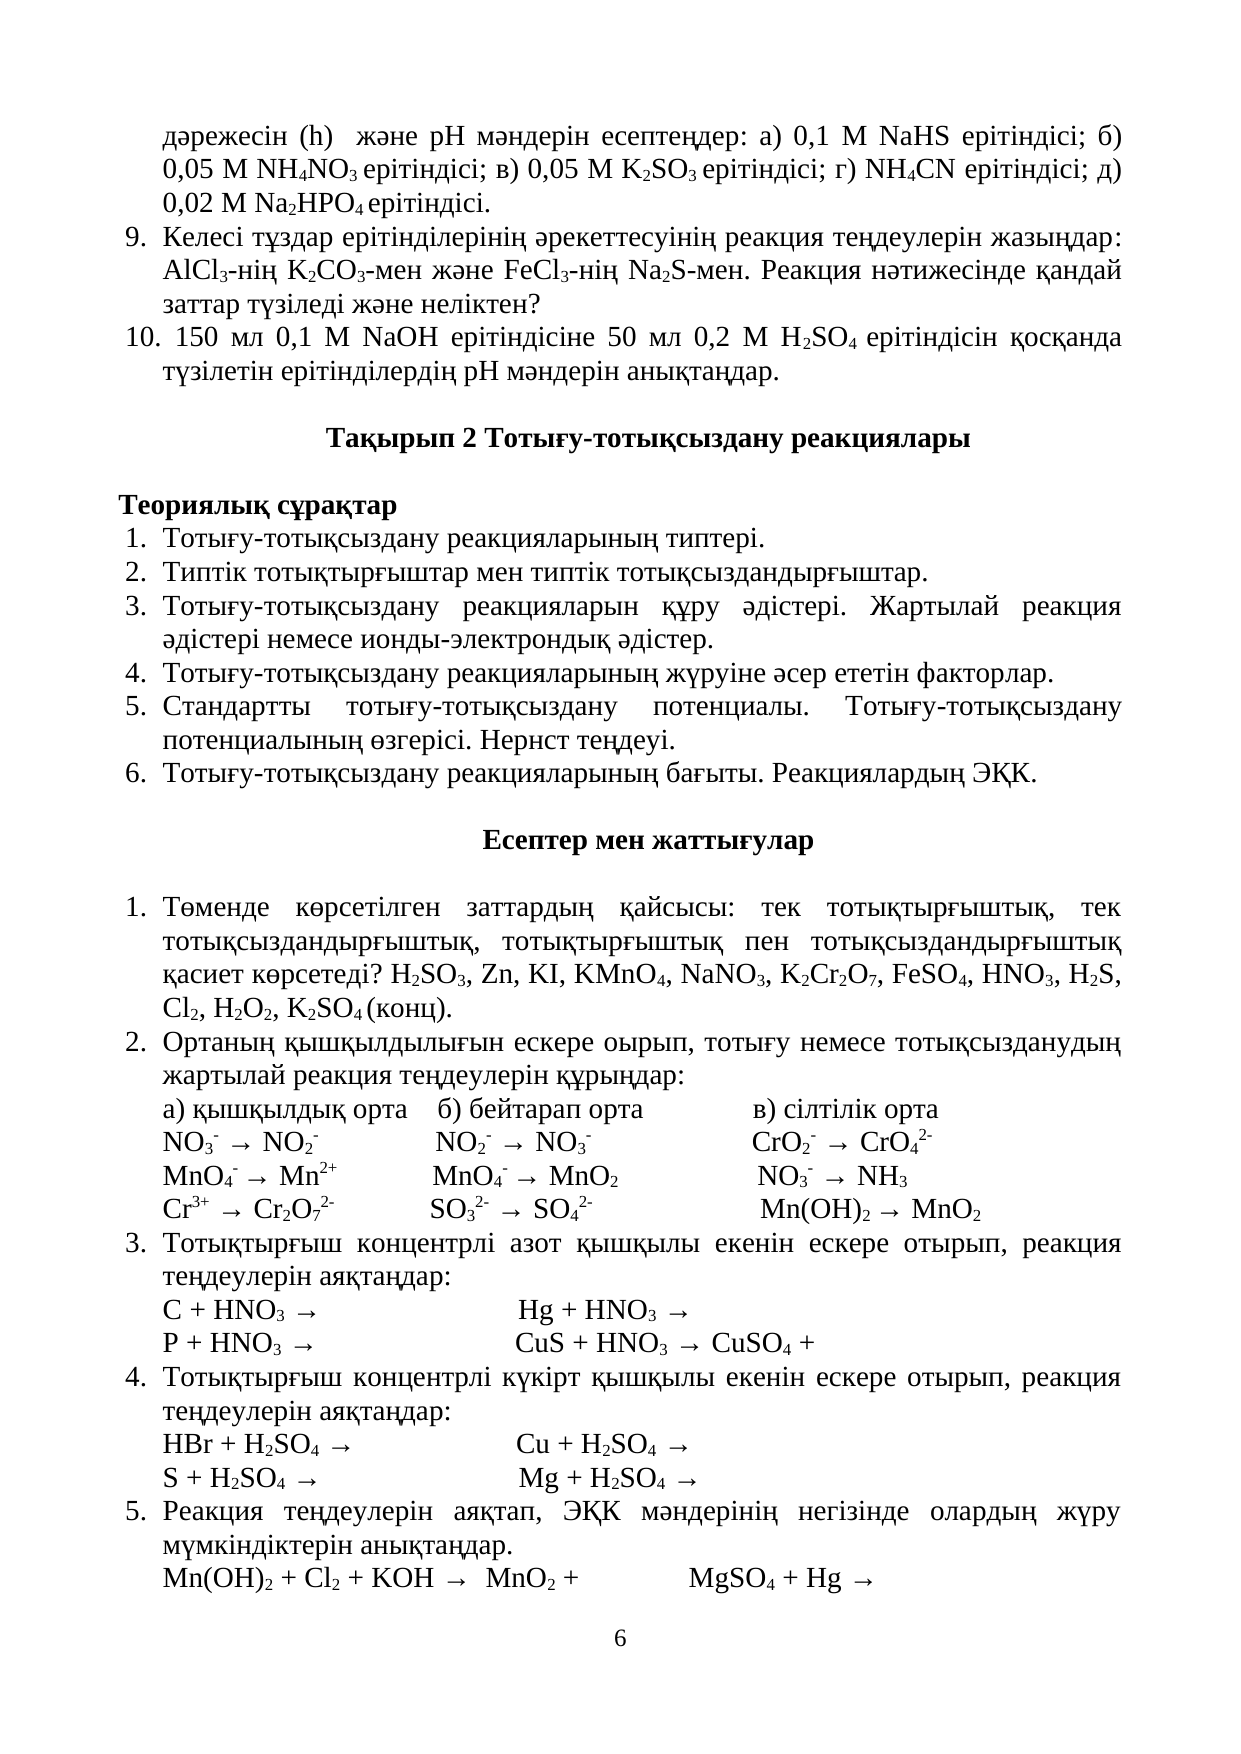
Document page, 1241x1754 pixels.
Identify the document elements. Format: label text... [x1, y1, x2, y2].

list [125, 118, 1122, 219]
list Тотығу-тотықсыздану реакцияларының типтері. [125, 521, 1122, 554]
list Тотықтырғыш концентрлі азот қышқылы екенін ескере отырып, реакция теңдеулерін аяқтаңдар: [125, 1225, 1122, 1292]
list Төменде көрсетілген заттардың қайсысы: тек тотықтырғыштық, тек тотықсыздандырғыштық, тотықтырғыштық пен тотықсыздандырғыштық қасиет көрсетеді? H2SO3, Zn, KI, KMnO4, NaNO3, K2Cr2O7, FeSO4, HNO3, H2S, Cl2, H2O2, K2SO4 (конц). [125, 889, 1122, 1024]
text Тақырып 2 Тотығу-тотықсыздану реакциялары [118, 420, 1122, 453]
text HBr + H2SO4 → Cu + H2SO4 → [162, 1426, 1122, 1460]
text Mn(OH)2 + Cl2 + KOH → MnO2 + MgSO4 + Hg → [162, 1560, 1122, 1594]
text Есептер мен жаттығулар [118, 822, 1122, 856]
text С + HNO3 → Hg + HNO3 → [162, 1292, 1122, 1326]
list Тотықтырғыш концентрлі күкірт қышқылы екенін ескере отырып, реакция теңдеулерін аяқтаңдар: [125, 1359, 1122, 1426]
list Тотығу-тотықсыздану реакцияларының бағыты. Реакциялардың ЭҚК. [125, 755, 1122, 789]
list Тотығу-тотықсыздану реакцияларының жүруіне әсер ететін факторлар. [125, 655, 1122, 688]
list Реакция теңдеулерін аяқтап, ЭҚК мәндерінің негізінде олардың жүру мүмкіндіктерін анықтаңдар. [125, 1493, 1122, 1560]
text Теориялық сұрақтар [118, 487, 1122, 521]
list Келесі тұздар ерітінділерінің әрекеттесуінің реакция теңдеулерін жазыңдар: AlCl3-нің K2CO3-мен және FeCl3-нің Na2S-мен. Реакция нәтижесінде қандай заттар түзіледі және неліктен? [125, 219, 1122, 319]
list Типтік тотықтырғыштар мен типтік тотықсыздандырғыштар. [125, 554, 1122, 588]
list Тотығу-тотықсыздану реакцияларын құру әдістері. Жартылай реакция әдістері немесе ионды-электрондық әдістер. [125, 588, 1122, 655]
list Ортаның қышқылдылығын ескере оырып, тотығу немесе тотықсызданудың жартылай реакция теңдеулерін құрыңдар: [125, 1024, 1122, 1091]
text Cr3+ → Cr2O72- SO32- → SO42- Mn(OH)2 → MnO2 [162, 1191, 1122, 1225]
text а) қышқылдық орта б) бейтарап орта в) сілтілік орта [162, 1091, 1122, 1124]
text S + H2SO4 → Mg + H2SO4 → [162, 1460, 1122, 1493]
text MnO4- → Mn2+ MnO4- → MnO2 NO3- → NH3 [162, 1158, 1122, 1191]
text NO3- → NO2- NO2- → NO3- CrO2- → CrO42- [162, 1124, 1122, 1158]
text P + HNO3 → CuS + HNO3 → CuSO4 + [162, 1326, 1122, 1359]
list Стандартты тотығу-тотықсыздану потенциалы. Тотығу-тотықсыздану потенциалының өзгерісі. Нернст теңдеуі. [125, 688, 1122, 755]
list 150 мл NaOH ерітіндісіне 50 мл H2SO4 ерітіндісін қосқанда түзілетін ерітінділердің рН мәндерін анықтаңдар. [125, 319, 1122, 386]
